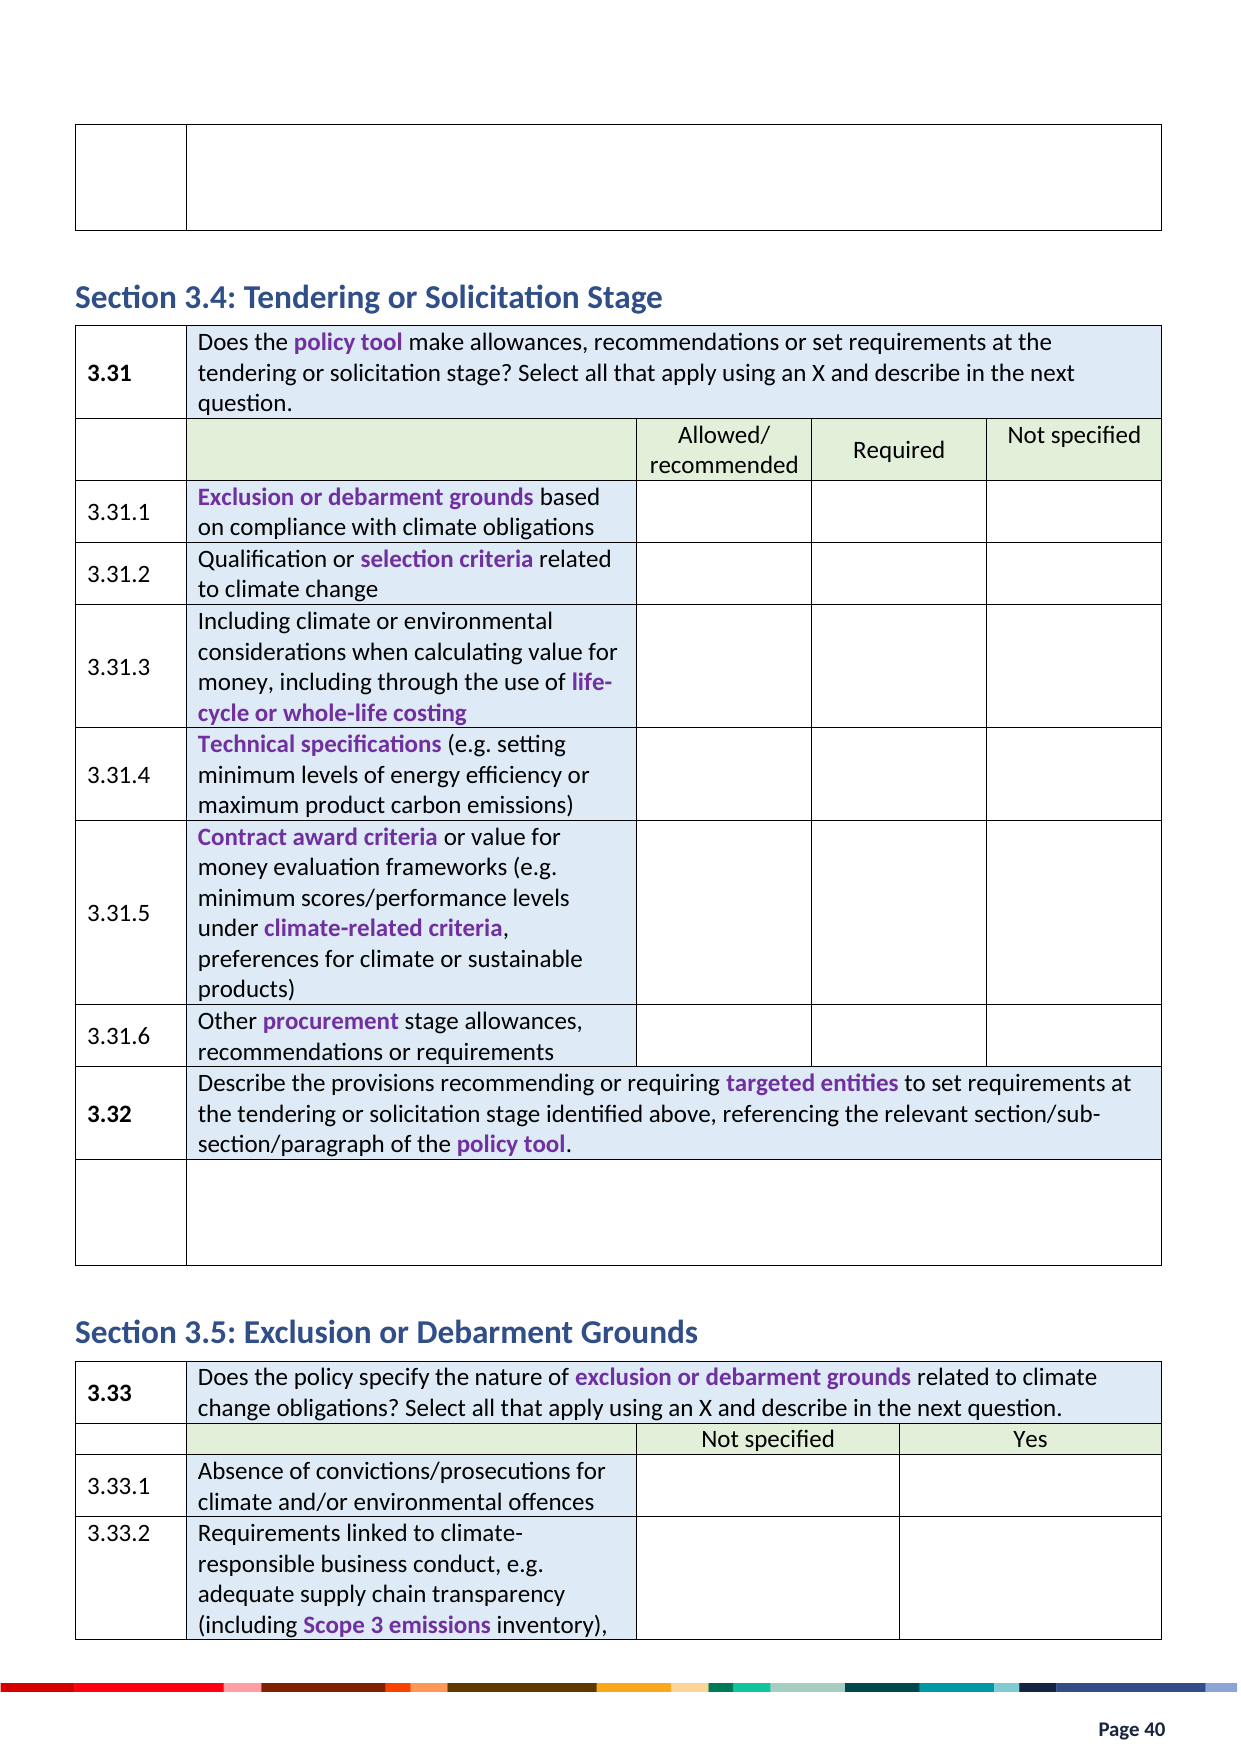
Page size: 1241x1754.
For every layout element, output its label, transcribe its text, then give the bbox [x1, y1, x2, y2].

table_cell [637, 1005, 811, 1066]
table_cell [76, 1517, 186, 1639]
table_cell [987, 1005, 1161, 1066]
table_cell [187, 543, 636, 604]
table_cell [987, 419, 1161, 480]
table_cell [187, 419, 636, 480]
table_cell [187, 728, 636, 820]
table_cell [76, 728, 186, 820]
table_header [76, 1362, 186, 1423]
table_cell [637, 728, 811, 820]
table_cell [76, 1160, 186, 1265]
subtitle Section 3.4: Tendering or Solicitation Stage [75, 276, 1165, 317]
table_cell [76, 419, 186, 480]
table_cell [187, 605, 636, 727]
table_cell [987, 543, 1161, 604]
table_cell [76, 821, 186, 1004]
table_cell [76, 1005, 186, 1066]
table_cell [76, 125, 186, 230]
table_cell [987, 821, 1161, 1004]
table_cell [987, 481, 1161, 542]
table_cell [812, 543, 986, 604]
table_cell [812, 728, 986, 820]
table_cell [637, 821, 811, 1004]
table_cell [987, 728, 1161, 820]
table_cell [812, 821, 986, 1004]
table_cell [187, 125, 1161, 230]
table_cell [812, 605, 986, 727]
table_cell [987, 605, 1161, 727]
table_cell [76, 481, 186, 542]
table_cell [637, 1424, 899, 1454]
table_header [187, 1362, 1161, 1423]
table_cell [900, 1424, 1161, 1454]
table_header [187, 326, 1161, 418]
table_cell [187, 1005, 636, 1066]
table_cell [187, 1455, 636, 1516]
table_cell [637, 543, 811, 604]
picture [0, 1683, 1236, 1692]
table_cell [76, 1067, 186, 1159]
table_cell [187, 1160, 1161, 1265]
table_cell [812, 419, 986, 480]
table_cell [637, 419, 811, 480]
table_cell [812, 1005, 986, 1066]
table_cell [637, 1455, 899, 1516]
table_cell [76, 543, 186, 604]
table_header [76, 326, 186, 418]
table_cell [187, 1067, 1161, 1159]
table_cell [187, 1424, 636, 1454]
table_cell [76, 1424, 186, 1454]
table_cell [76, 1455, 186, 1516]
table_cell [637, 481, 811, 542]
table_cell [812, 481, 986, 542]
subtitle Section 3.5: Exclusion or Debarment Grounds [75, 1311, 1165, 1352]
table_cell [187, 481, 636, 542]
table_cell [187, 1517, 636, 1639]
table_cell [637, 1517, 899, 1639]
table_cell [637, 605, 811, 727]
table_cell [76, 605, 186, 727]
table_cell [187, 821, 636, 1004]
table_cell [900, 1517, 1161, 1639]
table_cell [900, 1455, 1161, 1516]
